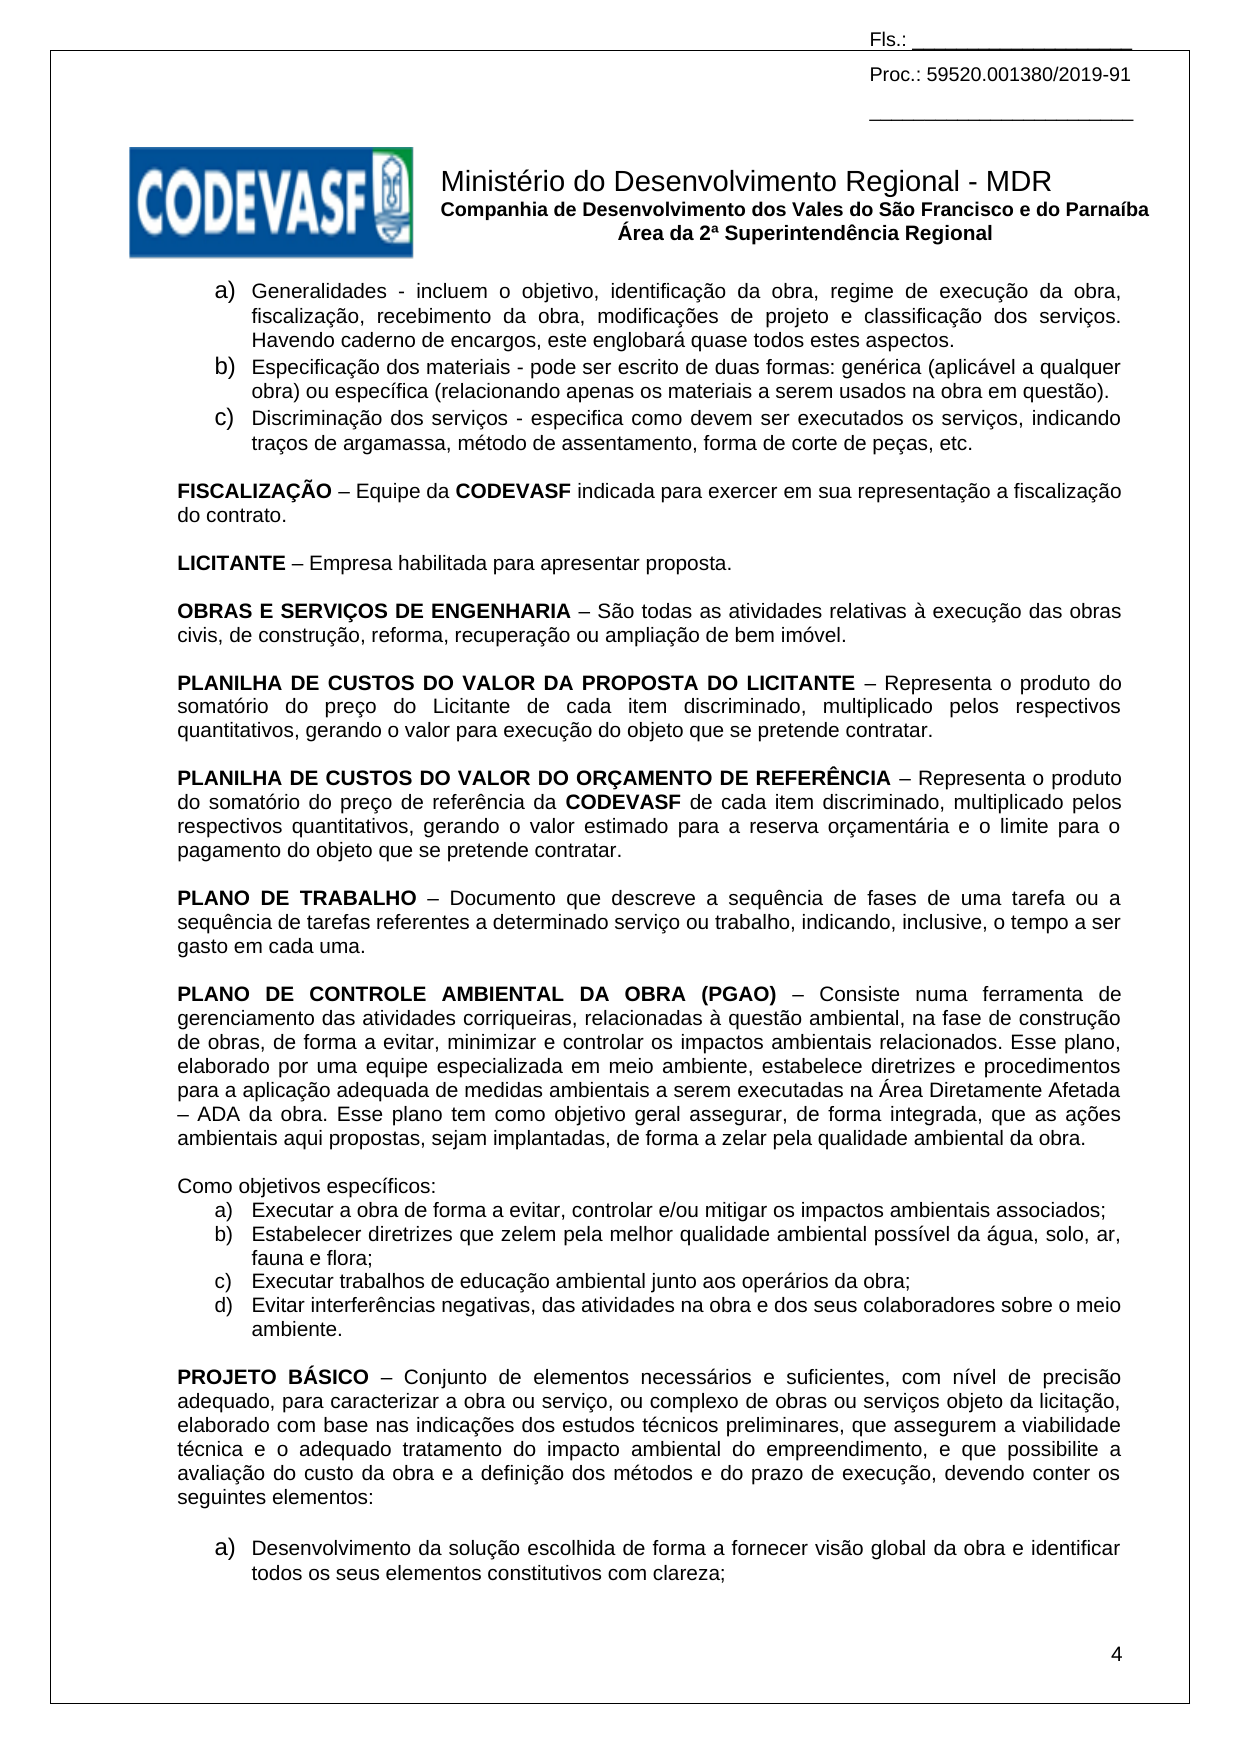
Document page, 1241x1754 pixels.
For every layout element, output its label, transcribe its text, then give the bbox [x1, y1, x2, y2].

list Especificação dos materiais - pode ser escrito de duas formas: genérica (aplicável a qualquer obra) ou específica (relacionando apenas os materiais a serem usados na obra em questão). [214, 352, 1122, 403]
picture [129, 147, 415, 262]
text LICITANTE – Empresa habilitada para apresentar proposta. [177, 551, 1122, 574]
text PLANILHA DE CUSTOS DO VALOR DA PROPOSTA DO LICITANTE – Representa o produto do somatório do preço do Licitante de cada item discriminado, multiplicado pelos respectivos quantitativos, gerando o valor para execução do objeto que se pretende contratar. [177, 670, 1122, 742]
list Desenvolvimento da solução escolhida de forma a fornecer visão global da obra e identificar todos os seus elementos constitutivos com clareza; [214, 1533, 1122, 1584]
text PLANILHA DE CUSTOS DO VALOR DO ORÇAMENTO DE REFERÊNCIA – Representa o produto do somatório do preço de referência da CODEVASF de cada item discriminado, multiplicado pelos respectivos quantitativos, gerando o valor estimado para a reserva orçamentária e o limite para o pagamento do objeto que se pretende contratar. [177, 766, 1122, 862]
list Estabelecer diretrizes que zelem pela melhor qualidade ambiental possível da água, solo, ar, fauna e flora; [214, 1221, 1122, 1269]
text Como objetivos específicos: [177, 1173, 1122, 1197]
list Generalidades - incluem o objetivo, identificação da obra, regime de execução da obra, fiscalização, recebimento da obra, modificações de projeto e classificação dos serviços. Havendo caderno de encargos, este englobará quase todos estes aspectos. [214, 276, 1122, 352]
text PLANO DE CONTROLE AMBIENTAL DA OBRA (PGAO) – Consiste numa ferramenta de gerenciamento das atividades corriqueiras, relacionadas à questão ambiental, na fase de construção de obras, de forma a evitar, minimizar e controlar os impactos ambientais relacionados. Esse plano, elaborado por uma equipe especializada em meio ambiente, estabelece diretrizes e procedimentos para a aplicação adequada de medidas ambientais a serem executadas na Área Diretamente Afetada – ADA da obra. Esse plano tem como objetivo geral assegurar, de forma integrada, que as ações ambientais aqui propostas, sejam implantadas, de forma a zelar pela qualidade ambiental da obra. [177, 982, 1122, 1149]
text PROJETO BÁSICO – Conjunto de elementos necessários e suficientes, com nível de precisão adequado, para caracterizar a obra ou serviço, ou complexo de obras ou serviços objeto da licitação, elaborado com base nas indicações dos estudos técnicos preliminares, que assegurem a viabilidade técnica e o adequado tratamento do impacto ambiental do empreendimento, e que possibilite a avaliação do custo da obra e a definição dos métodos e do prazo de execução, devendo conter os seguintes elementos: [177, 1365, 1122, 1509]
text FISCALIZAÇÃO – Equipe da CODEVASF indicada para exercer em sua representação a fiscalização do contrato. [177, 479, 1122, 527]
list Executar trabalhos de educação ambiental junto aos operários da obra; [214, 1269, 1122, 1293]
list Evitar interferências negativas, das atividades na obra e dos seus colaboradores sobre o meio ambiente. [214, 1293, 1122, 1341]
list Executar a obra de forma a evitar, controlar e/ou mitigar os impactos ambientais associados; [214, 1197, 1122, 1221]
text PLANO DE TRABALHO – Documento que descreve a sequência de fases de uma tarefa ou a sequência de tarefas referentes a determinado serviço ou trabalho, indicando, inclusive, o tempo a ser gasto em cada uma. [177, 886, 1122, 958]
list Discriminação dos serviços - especifica como devem ser executados os serviços, indicando traços de argamassa, método de assentamento, forma de corte de peças, etc. [214, 403, 1122, 455]
text OBRAS E SERVIÇOS DE ENGENHARIA – São todas as atividades relativas à execução das obras civis, de construção, reforma, recuperação ou ampliação de bem imóvel. [177, 598, 1122, 646]
